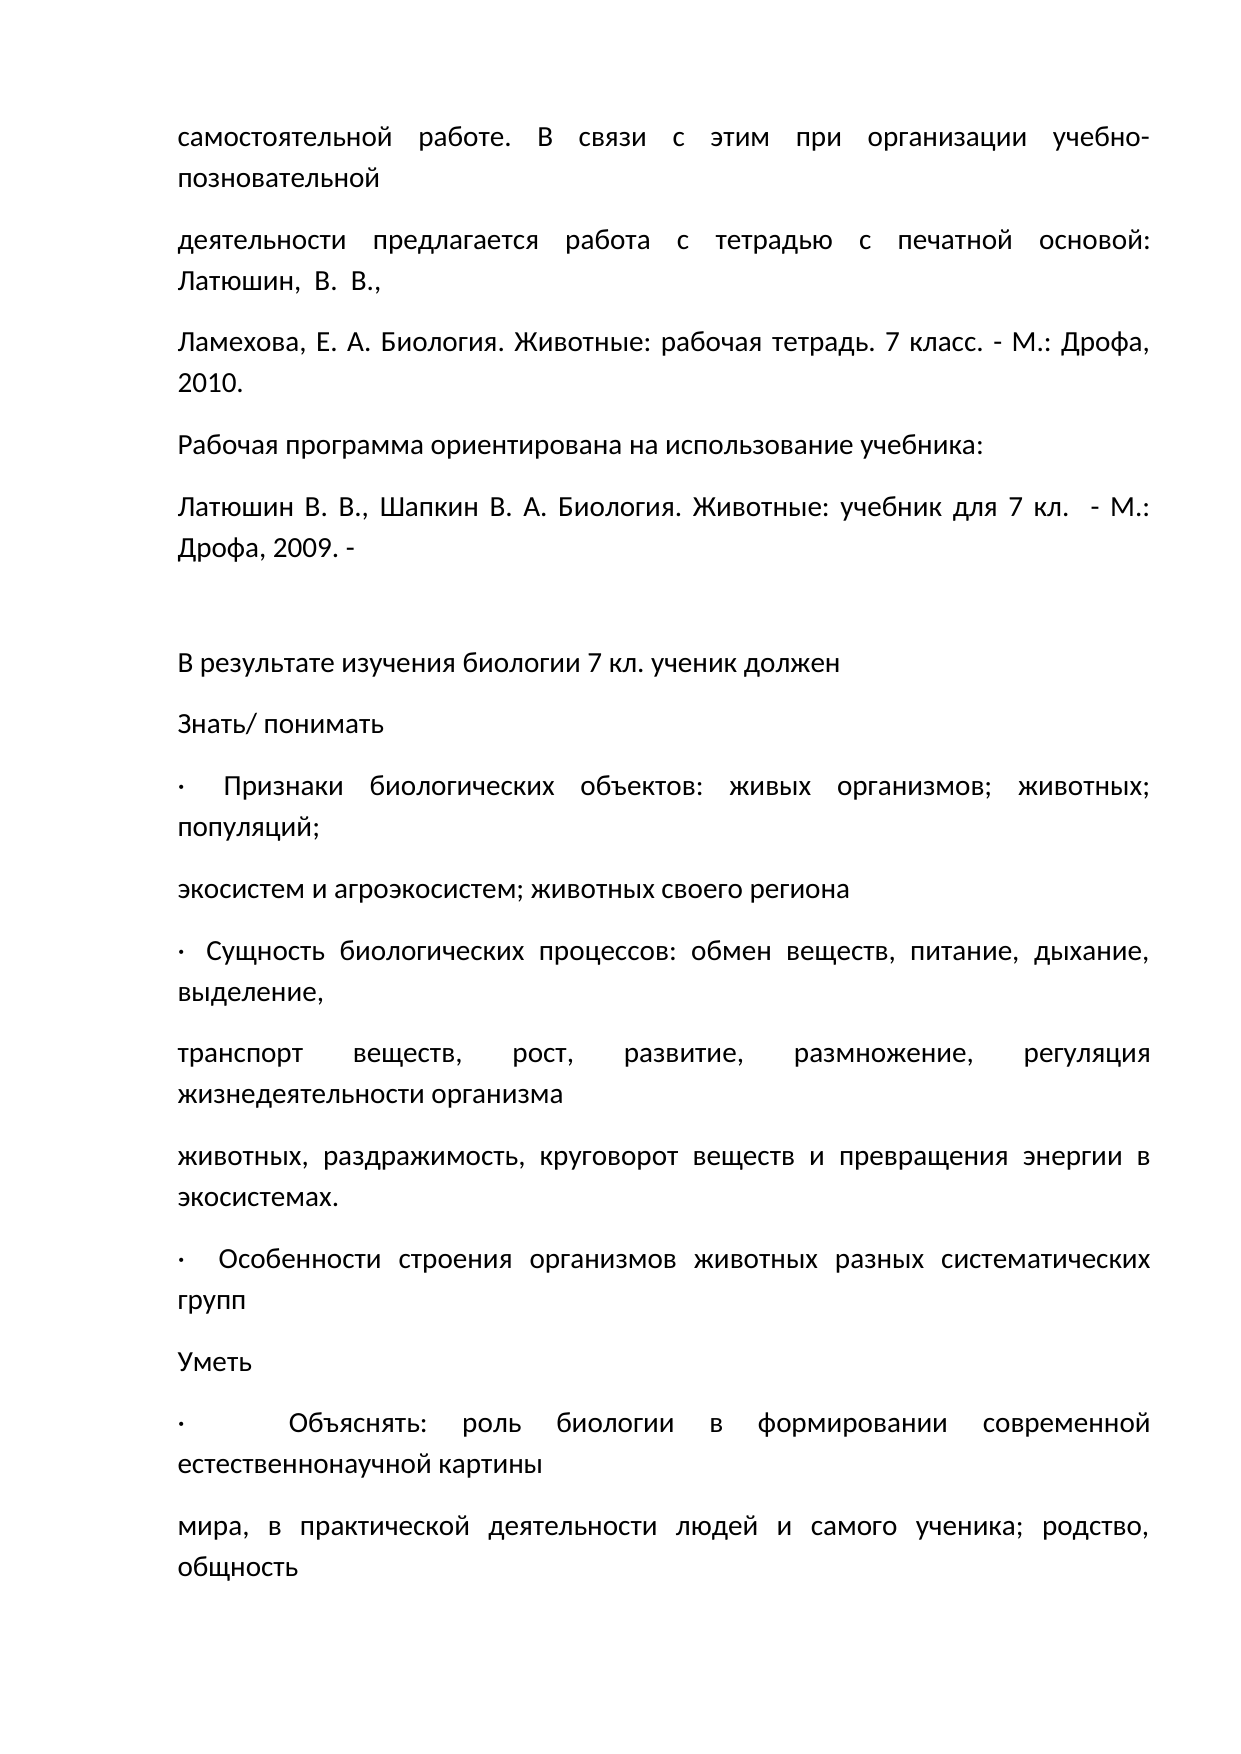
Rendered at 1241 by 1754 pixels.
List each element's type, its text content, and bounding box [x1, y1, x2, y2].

text деятельности предлагается работа с тетрадью с печатной основой: Латюшин, В. В., [177, 221, 1152, 297]
text животных, раздражимость, круговорот веществ и превращения энергии в экосистемах. [177, 1137, 1152, 1214]
text · Особенности строения организмов животных разных систематических групп [177, 1240, 1152, 1316]
text транспорт веществ, рост, развитие, размножение, регуляция жизнедеятельности организма [177, 1034, 1152, 1111]
text экосистем и агроэкосистем; животных своего региона [177, 870, 1152, 906]
text Латюшин В. В., Шапкин В. А. Биология. Животные: учебник для 7 кл. - М.: Дрофа, 2009. - [177, 488, 1152, 564]
text Ламехова, Е. А. Биология. Животные: рабочая тетрадь. 7 класс. - М.: Дрофа, 2010. [177, 323, 1152, 400]
text Знать/ понимать [177, 706, 1152, 741]
text · Сущность биологических процессов: обмен веществ, питание, дыхание, выделение, [177, 932, 1152, 1008]
text самостоятельной работе. В связи с этим при организации учебно-позновательной [177, 118, 1152, 195]
text · Объяснять: роль биологии в формировании современной естественнонаучной картины [177, 1404, 1152, 1481]
text Уметь [177, 1343, 1152, 1378]
text В результате изучения биологии 7 кл. ученик должен [177, 644, 1152, 679]
text мира, в практической деятельности людей и самого ученика; родство, общность [177, 1507, 1152, 1584]
text · Признаки биологических объектов: живых организмов; животных; популяций; [177, 767, 1152, 844]
text Рабочая программа ориентирована на использование учебника: [177, 426, 1152, 462]
